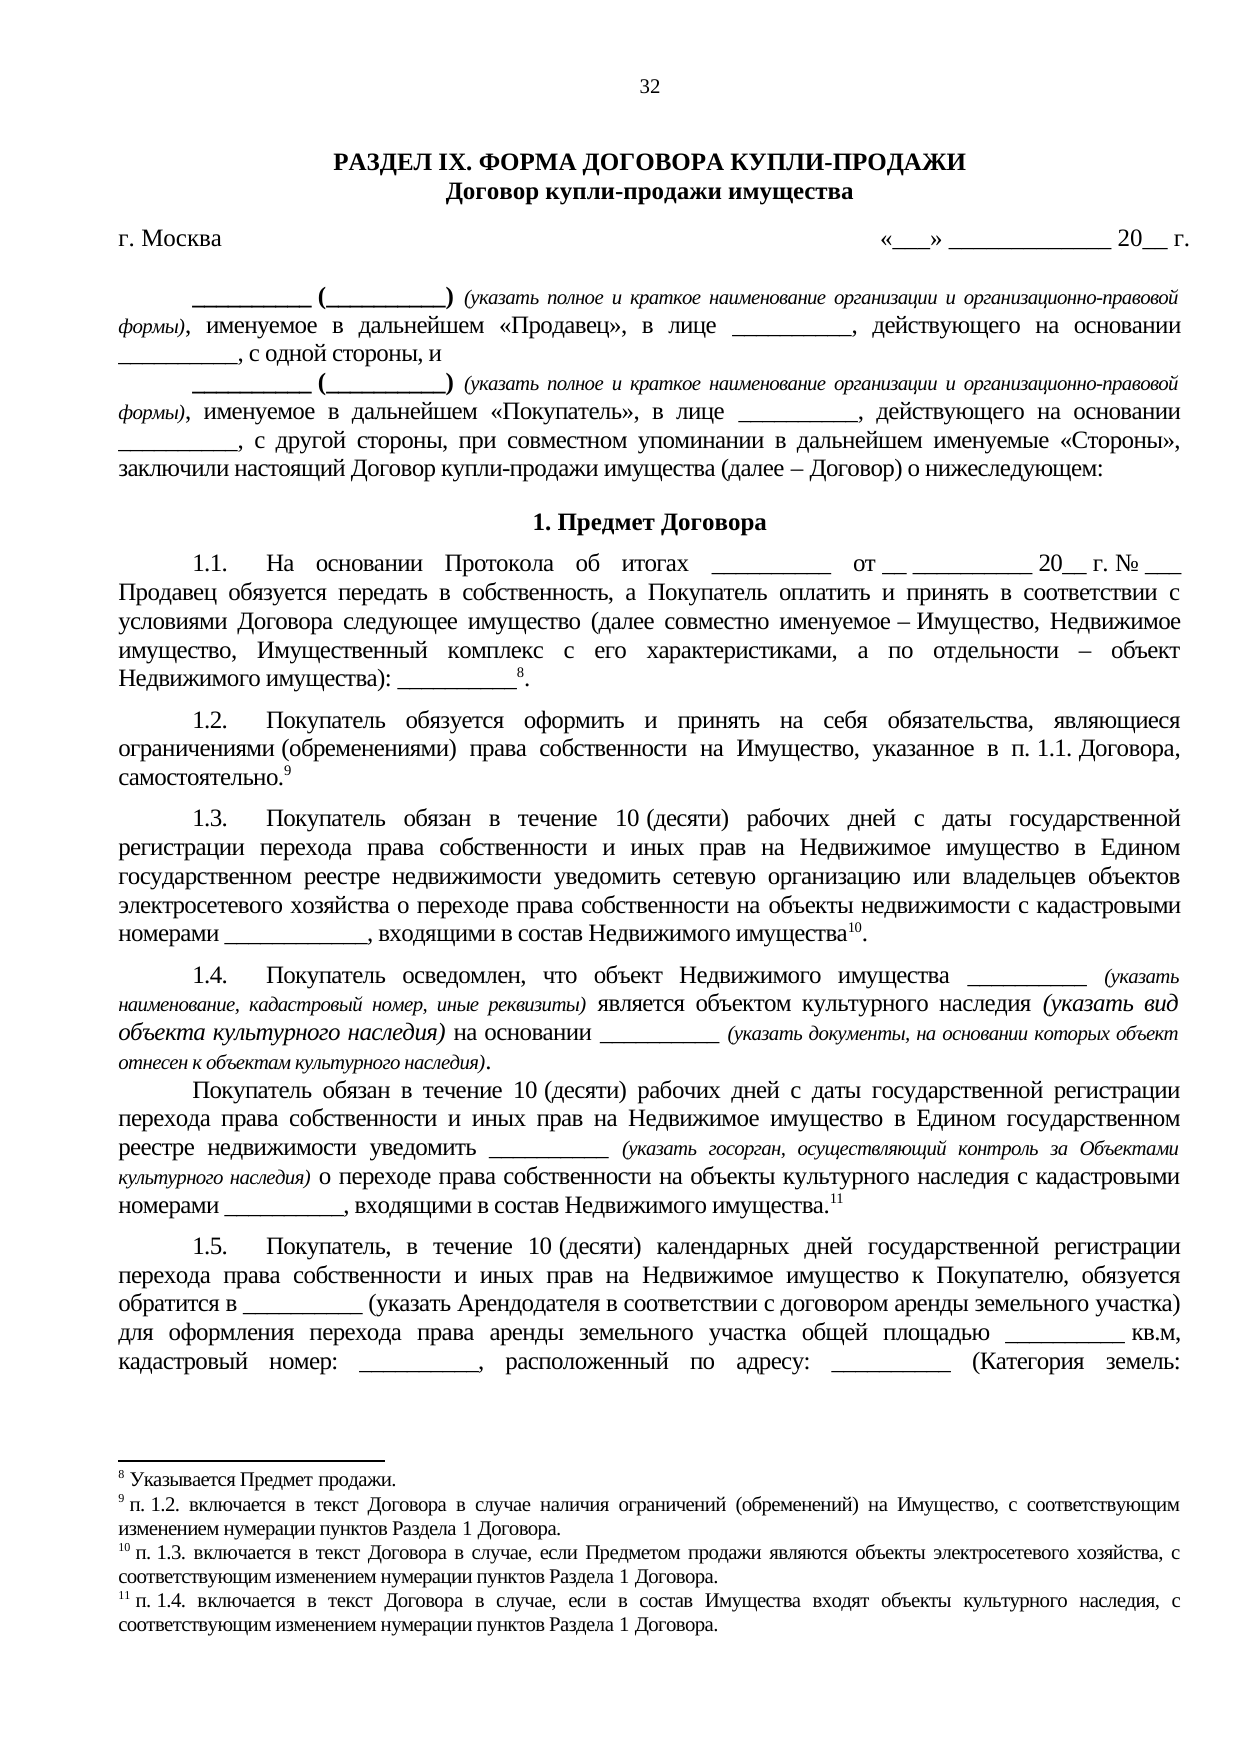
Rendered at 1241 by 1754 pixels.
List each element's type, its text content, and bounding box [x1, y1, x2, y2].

list Покупатель осведомлен, что объект Недвижимого имущества __________ (указать наименование, кадастровый номер, иные реквизиты) является объектом культурного наследия (указать вид объекта культурного наследия) на основании __________ (указать документы, на основании которых объект отнесен к объектам культурного наследия). [118, 960, 1181, 1075]
text г. Москва [118, 223, 621, 252]
list Покупатель обязан в течение 10 (десяти) рабочих дней с даты государственной регистрации перехода права собственности и иных прав на Недвижимое имущество в Едином государственном реестре недвижимости уведомить сетевую организацию или владельцев объектов электросетевого хозяйства о переходе права собственности на объекты недвижимости с кадастровыми номерами ____________, входящими в состав Недвижимого имущества. [118, 803, 1181, 947]
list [118, 1231, 1181, 1375]
list Покупатель обязуется оформить и принять на себя обязательства, являющиеся ограничениями (обременениями) права собственности на Имущество, указанное в п. 1.1. Договора, самостоятельно. [118, 705, 1181, 791]
text __________ (__________) (указать полное и краткое наименование организации и организационно-правовой формы), именуемое в дальнейшем «Продавец», в лице __________, действующего на основании __________, с одной стороны, и [118, 281, 1181, 367]
text Покупатель обязан в течение 10 (десяти) рабочих дней с даты государственной регистрации перехода права собственности и иных прав на Недвижимое имущество в Едином государственном реестре недвижимости уведомить __________ (указать госорган, осуществляющий контроль за Объектами культурного наследия) о переходе права собственности на объекты культурного наследия с кадастровыми номерами __________, входящими в состав Недвижимого имущества. [118, 1075, 1181, 1218]
text Договор купли-продажи имущества [118, 176, 1181, 204]
list На основании Протокола об итогах __________ от __ __________ 20__ г. № ___ Продавец обязуется передать в собственность, а Покупатель оплатить и принять в соответствии с условиями Договора следующее имущество (далее совместно именуемое – Имущество, Недвижимое имущество, Имущественный комплекс с его характеристиками, а по отдельности – объект Недвижимого имущества): __________. [118, 548, 1181, 692]
list Предмет Договора [118, 507, 1181, 536]
text __________ (__________) (указать полное и краткое наименование организации и организационно-правовой формы), именуемое в дальнейшем «Покупатель», в лице __________, действующего на основании __________, с другой стороны, при совместном упоминании в дальнейшем именуемые «Стороны», заключили настоящий Договор купли-продажи имущества (далее – Договор) о нижеследующем: [118, 367, 1181, 482]
list ФОРМА ДОГОВОРА КУПЛИ-ПРОДАЖИ [118, 147, 1181, 176]
text «___» _____________ 20__ г. [686, 223, 1190, 252]
